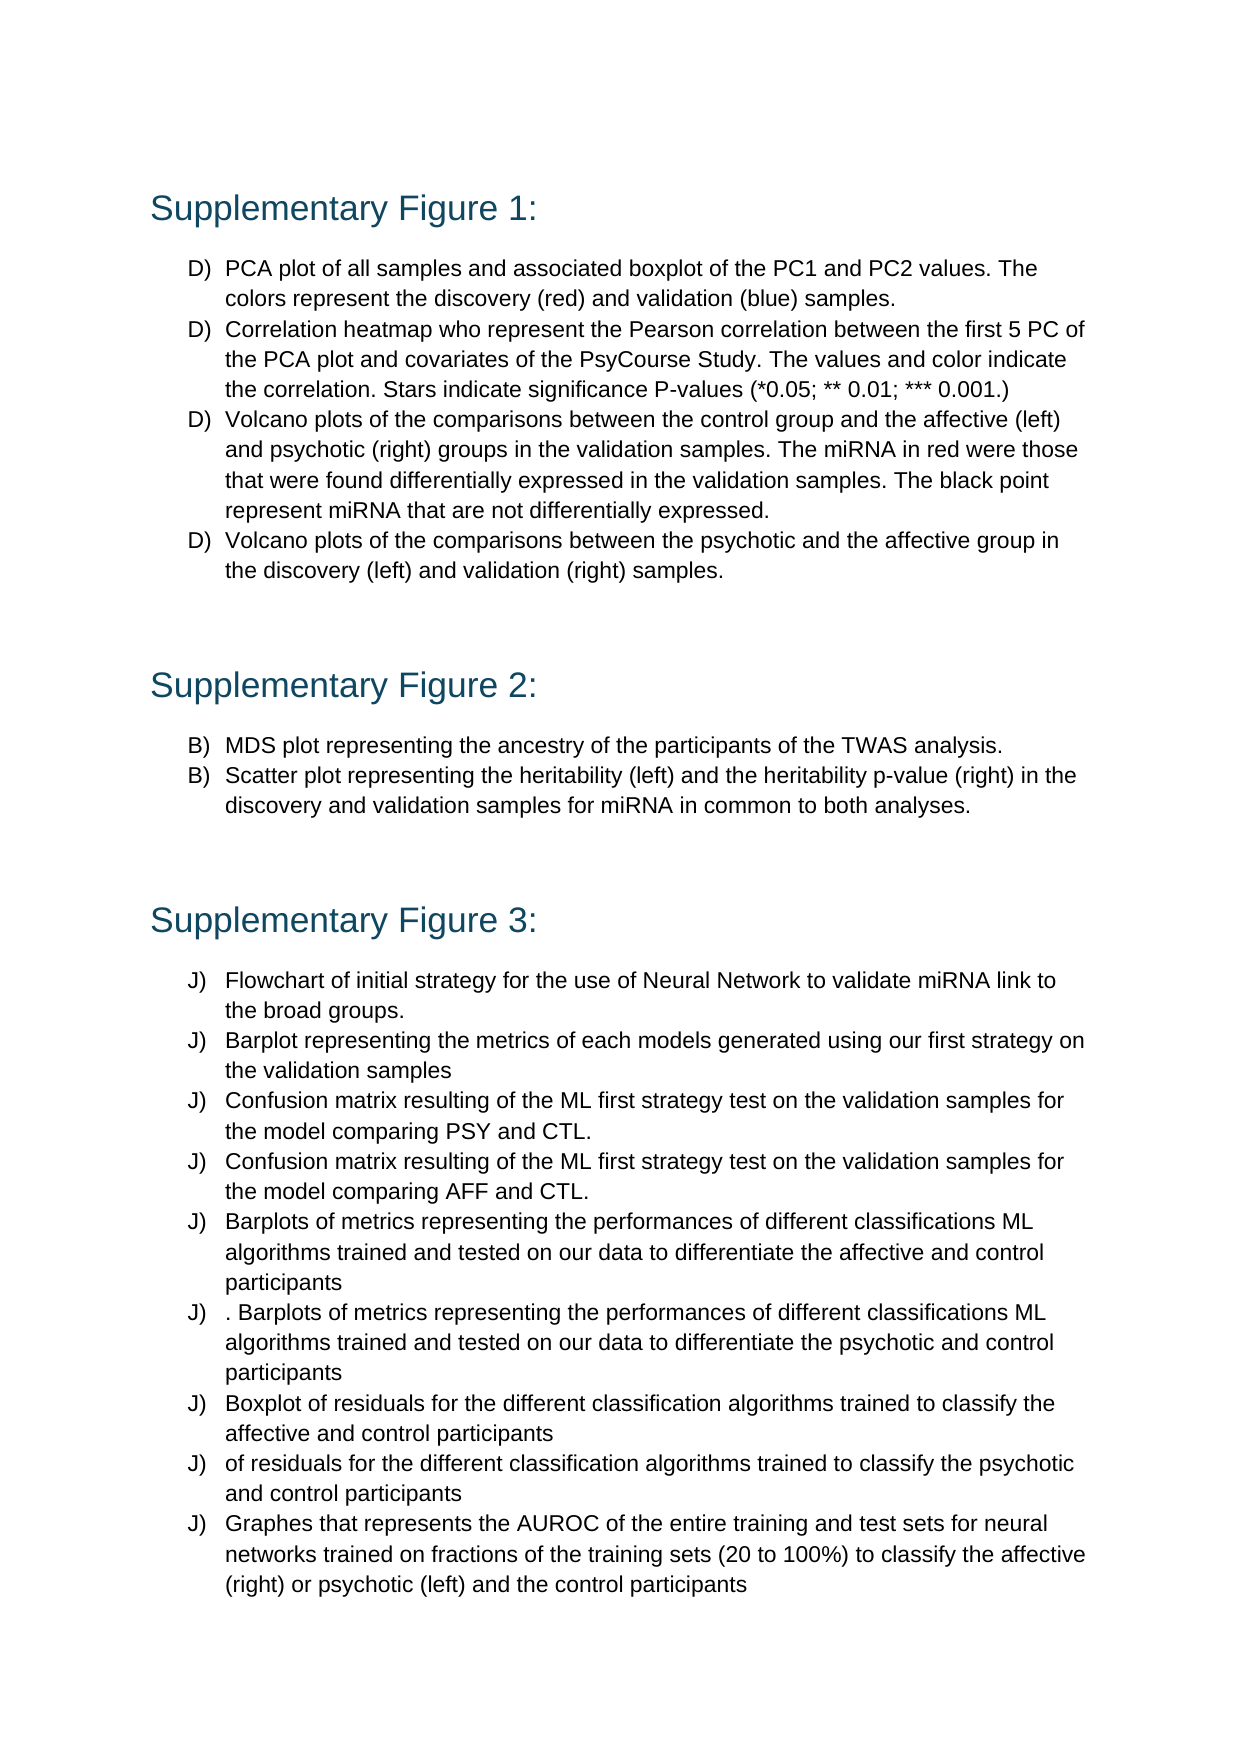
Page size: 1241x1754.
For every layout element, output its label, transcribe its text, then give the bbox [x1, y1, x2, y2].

list Boxplot of residuals for the different classification algorithms trained to classify the affective and control participants [187, 1389, 1090, 1446]
subtitle Supplementary Figure 1: [150, 187, 1090, 228]
list Volcano plots of the comparisons between the psychotic and the affective group in the discovery (left) and validation (right) samples. [187, 527, 1090, 583]
list Barplot representing the metrics of each models generated using our first strategy on the validation samples [187, 1027, 1090, 1083]
list Flowchart of initial strategy for the use of Neural Network to validate miRNA link to the broad groups. [187, 967, 1090, 1023]
list Correlation heatmap who represent the Pearson correlation between the first 5 PC of the PCA plot and covariates of the PsyCourse Study. The values and color indicate the correlation. Stars indicate significance P-values (*0.05; ** 0.01; *** 0.001.) [187, 316, 1090, 402]
list Graphes that represents the AUROC of the entire training and test sets for neural networks trained on fractions of the training sets (20 to 100%) to classify the affective (right) or psychotic (left) and the control participants [187, 1510, 1090, 1597]
subtitle Supplementary Figure 3: [150, 899, 1090, 940]
subtitle Supplementary Figure 2: [150, 664, 1090, 705]
list PCA plot of all samples and associated boxplot of the PC1 and PC2 values. The colors represent the discovery (red) and validation (blue) samples. [187, 255, 1090, 312]
list . Barplots of metrics representing the performances of different classifications ML algorithms trained and tested on our data to differentiate the psychotic and control participants [187, 1299, 1090, 1386]
list Barplots of metrics representing the performances of different classifications ML algorithms trained and tested on our data to differentiate the affective and control participants [187, 1208, 1090, 1295]
list MDS plot representing the ancestry of the participants of the TWAS analysis. [187, 732, 1090, 758]
list Volcano plots of the comparisons between the control group and the affective (left) and psychotic (right) groups in the validation samples. The miRNA in red were those that were found differentially expressed in the validation samples. The black point represent miRNA that are not differentially expressed. [187, 406, 1090, 523]
list Confusion matrix resulting of the ML first strategy test on the validation samples for the model comparing AFF and CTL. [187, 1148, 1090, 1204]
list Confusion matrix resulting of the ML first strategy test on the validation samples for the model comparing PSY and CTL. [187, 1087, 1090, 1144]
list of residuals for the different classification algorithms trained to classify the psychotic and control participants [187, 1450, 1090, 1506]
list Scatter plot representing the heritability (left) and the heritability p-value (right) in the discovery and validation samples for miRNA in common to both analyses. [187, 762, 1090, 818]
